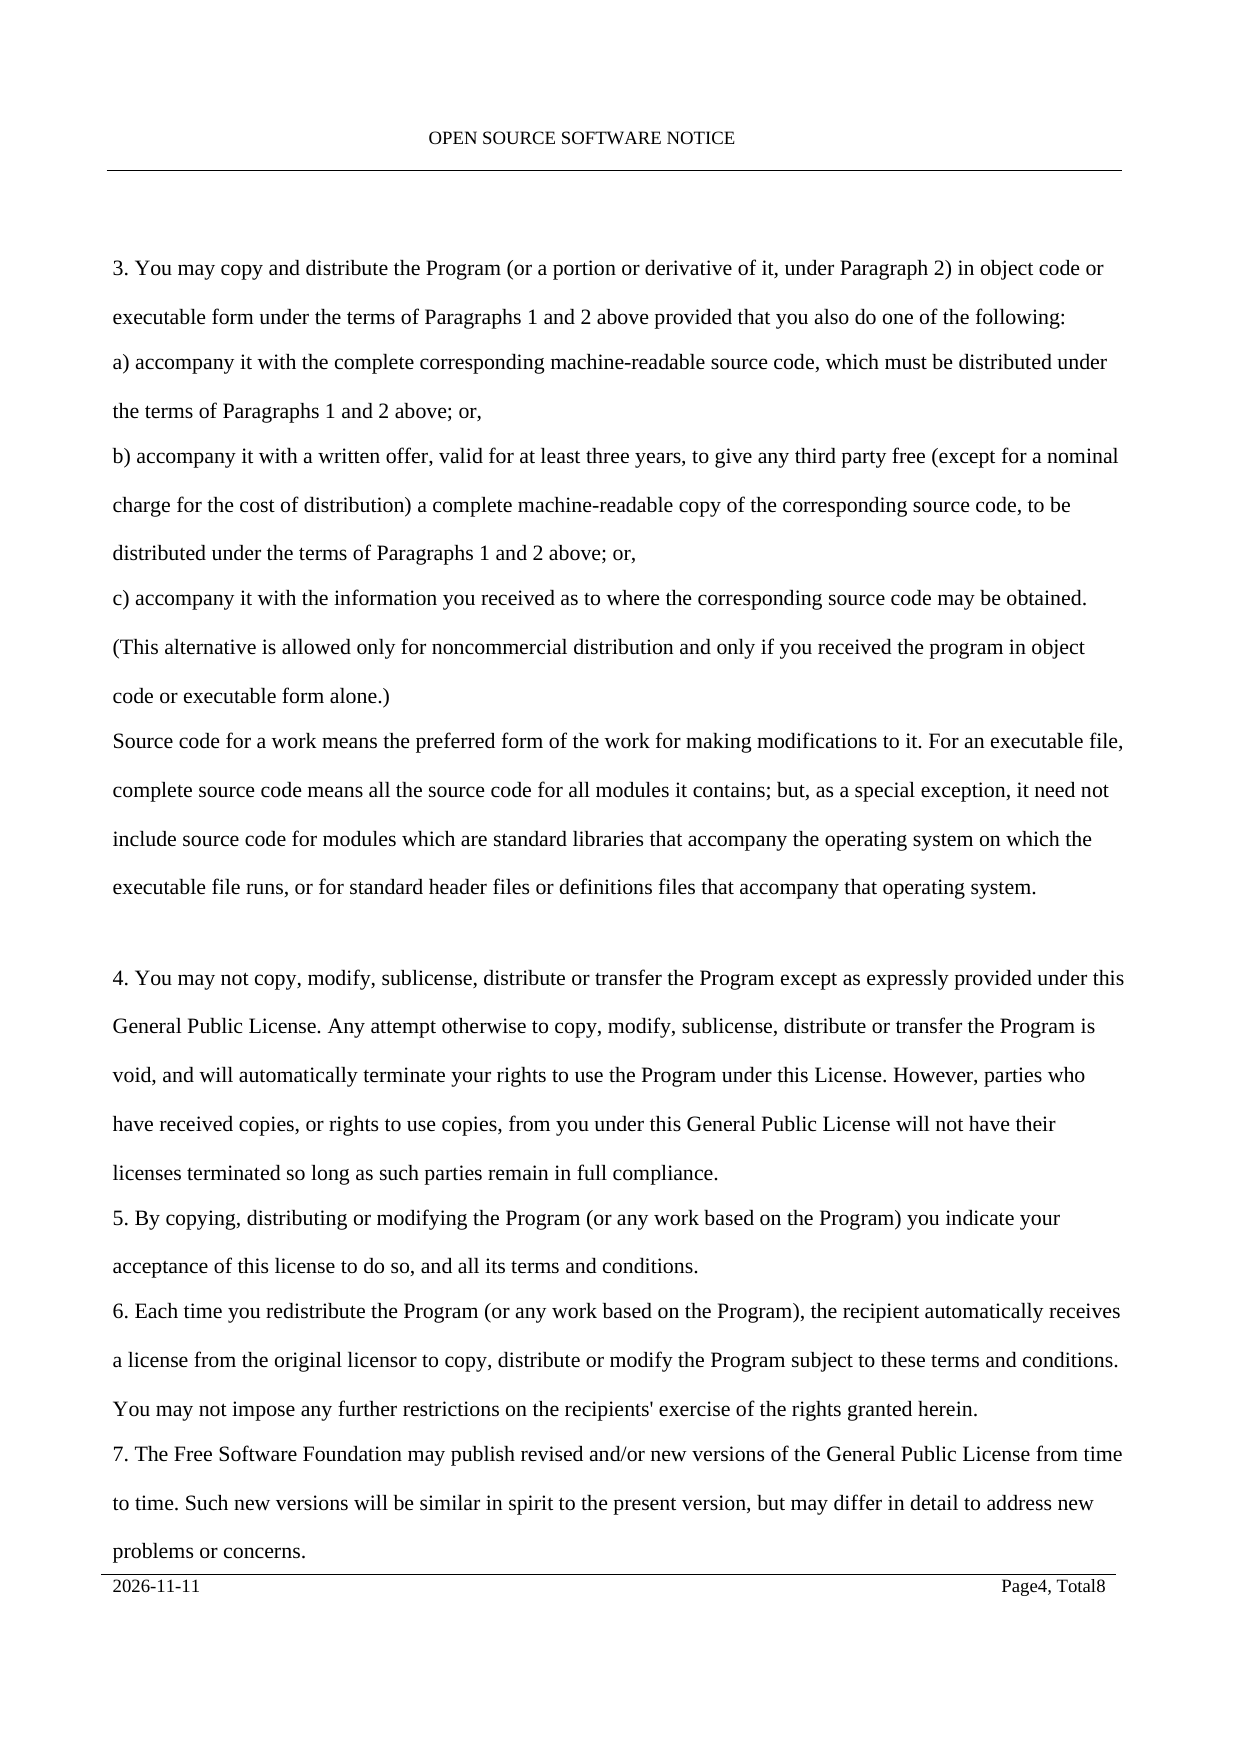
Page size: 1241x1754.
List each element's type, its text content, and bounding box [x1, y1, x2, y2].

text 4. You may not copy, modify, sublicense, distribute or transfer the Program except as expressly provided under this General Public License. Any attempt otherwise to copy, modify, sublicense, distribute or transfer the Program is void, and will automatically terminate your rights to use the Program under this License. However, parties who have received copies, or rights to use copies, from you under this General Public License will not have their licenses terminated so long as such parties remain in full compliance. [112, 961, 1128, 1188]
text 7. The Free Software Foundation may publish revised and/or new versions of the General Public License from time to time. Such new versions will be similar in spirit to the present version, but may differ in detail to address new problems or concerns. [112, 1437, 1128, 1567]
text b) accompany it with a written offer, valid for at least three years, to give any third party free (except for a nominal charge for the cost of distribution) a complete machine-readable copy of the corresponding source code, to be distributed under the terms of Paragraphs 1 and 2 above; or, [112, 439, 1128, 569]
text 3. You may copy and distribute the Program (or a portion or derivative of it, under Paragraph 2) in object code or executable form under the terms of Paragraphs 1 and 2 above provided that you also do one of the following: [112, 251, 1128, 333]
text 5. By copying, distributing or modifying the Program (or any work based on the Program) you indicate your acceptance of this license to do so, and all its terms and conditions. [112, 1201, 1128, 1282]
text Source code for a work means the preferred form of the work for making modifications to it. For an executable file, complete source code means all the source code for all modules it contains; but, as a special exception, it need not include source code for modules which are standard libraries that accompany the operating system on which the executable file runs, or for standard header files or definitions files that accompany that operating system. [112, 724, 1128, 903]
text c) accompany it with the information you received as to where the corresponding source code may be obtained. (This alternative is allowed only for noncommercial distribution and only if you received the program in object code or executable form alone.) [112, 582, 1128, 712]
text a) accompany it with the complete corresponding machine-readable source code, which must be distributed under the terms of Paragraphs 1 and 2 above; or, [112, 345, 1128, 427]
text 6. Each time you redistribute the Program (or any work based on the Program), the recipient automatically receives a license from the original licensor to copy, distribute or modify the Program subject to these terms and conditions. You may not impose any further restrictions on the recipients' exercise of the rights granted herein. [112, 1295, 1128, 1425]
